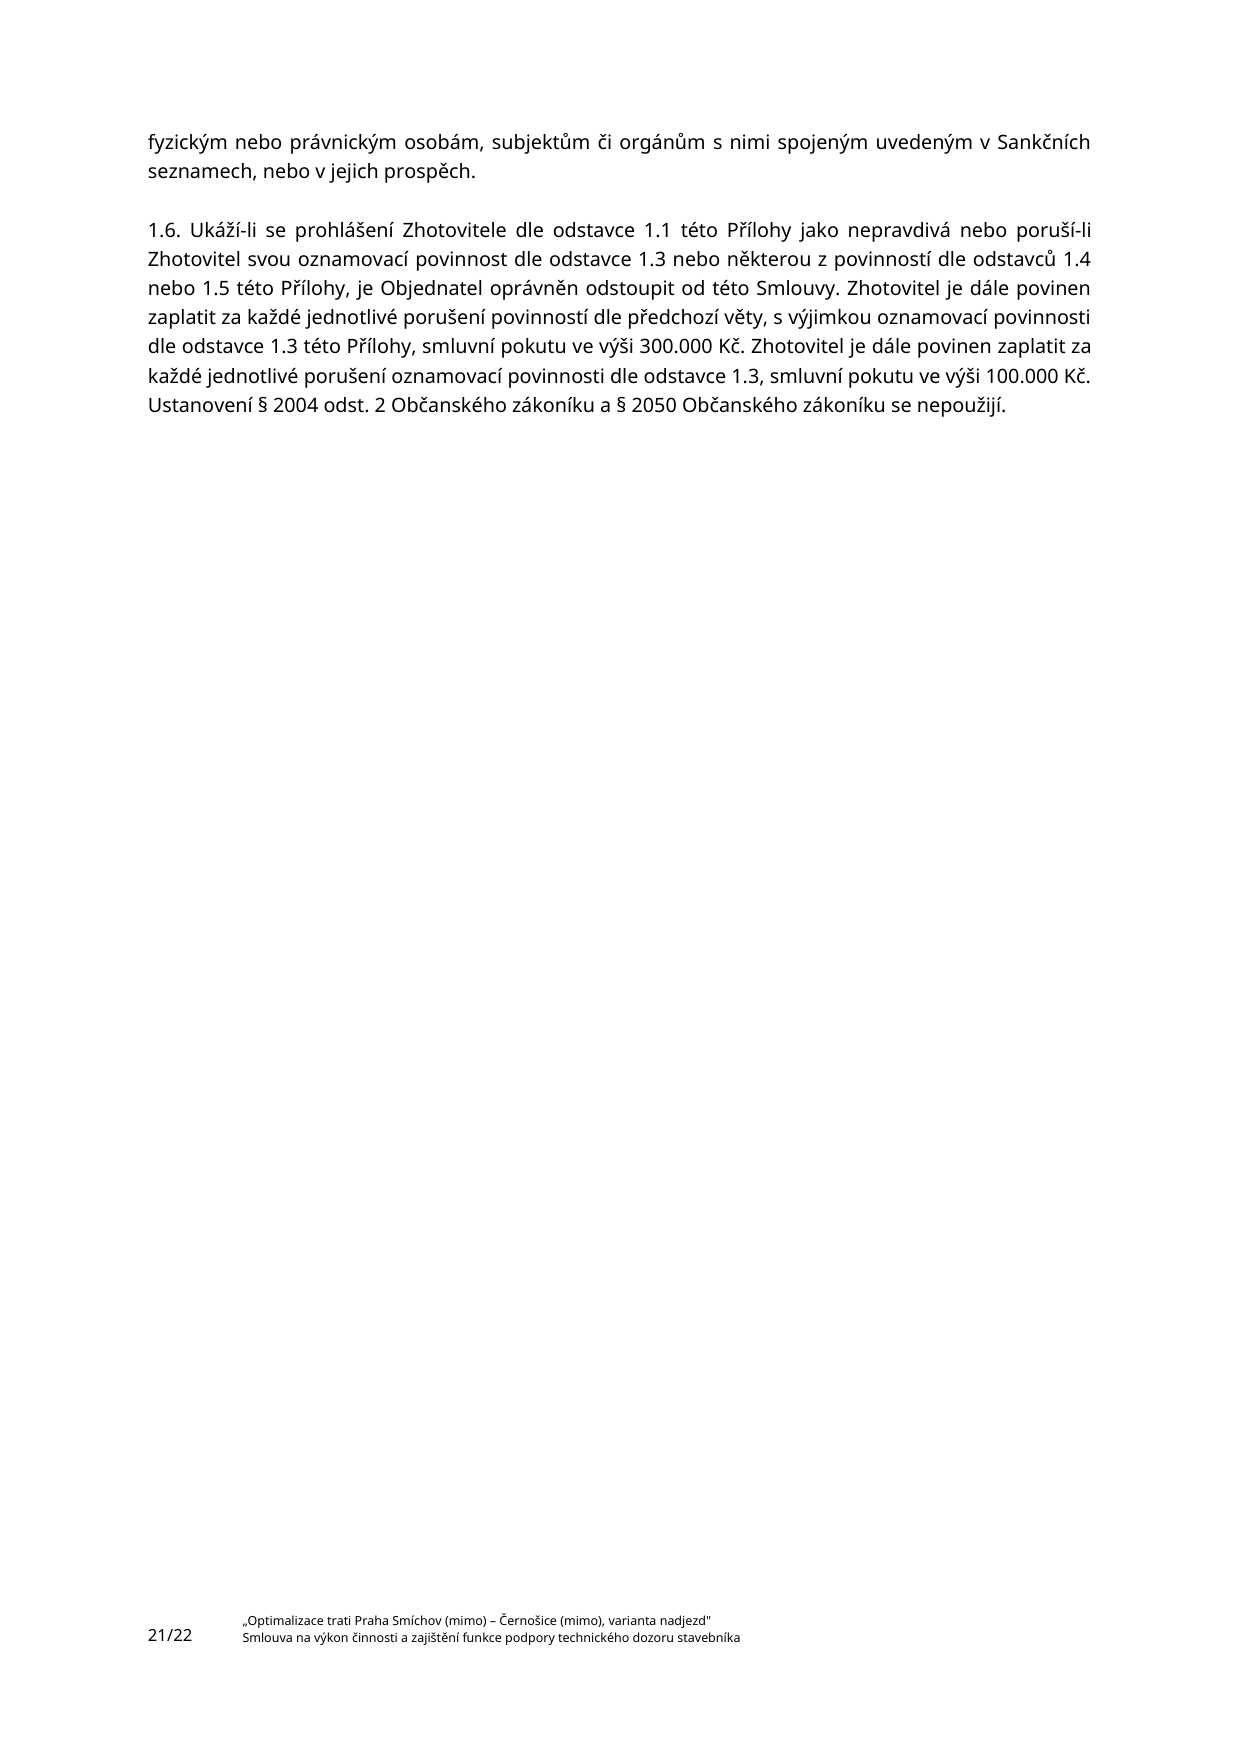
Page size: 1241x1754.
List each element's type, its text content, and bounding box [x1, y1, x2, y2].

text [148, 126, 1092, 185]
text 1.6. Ukáží-li se prohlášení Zhotovitele dle odstavce 1.1 této Přílohy jako nepravdivá nebo poruší-li Zhotovitel svou oznamovací povinnost dle odstavce 1.3 nebo některou z povinností dle odstavců 1.4 nebo 1.5 této Přílohy, je Objednatel oprávněn odstoupit od této Smlouvy. Zhotovitel je dále povinen zaplatit za každé jednotlivé porušení povinností dle předchozí věty, s výjimkou oznamovací povinnosti dle odstavce 1.3 této Přílohy, smluvní pokutu ve výši 300.000 Kč. Zhotovitel je dále povinen zaplatit za každé jednotlivé porušení oznamovací povinnosti dle odstavce 1.3, smluvní pokutu ve výši 100.000 Kč. Ustanovení § 2004 odst. 2 Občanského zákoníku a § 2050 Občanského zákoníku se nepoužijí. [148, 214, 1092, 418]
